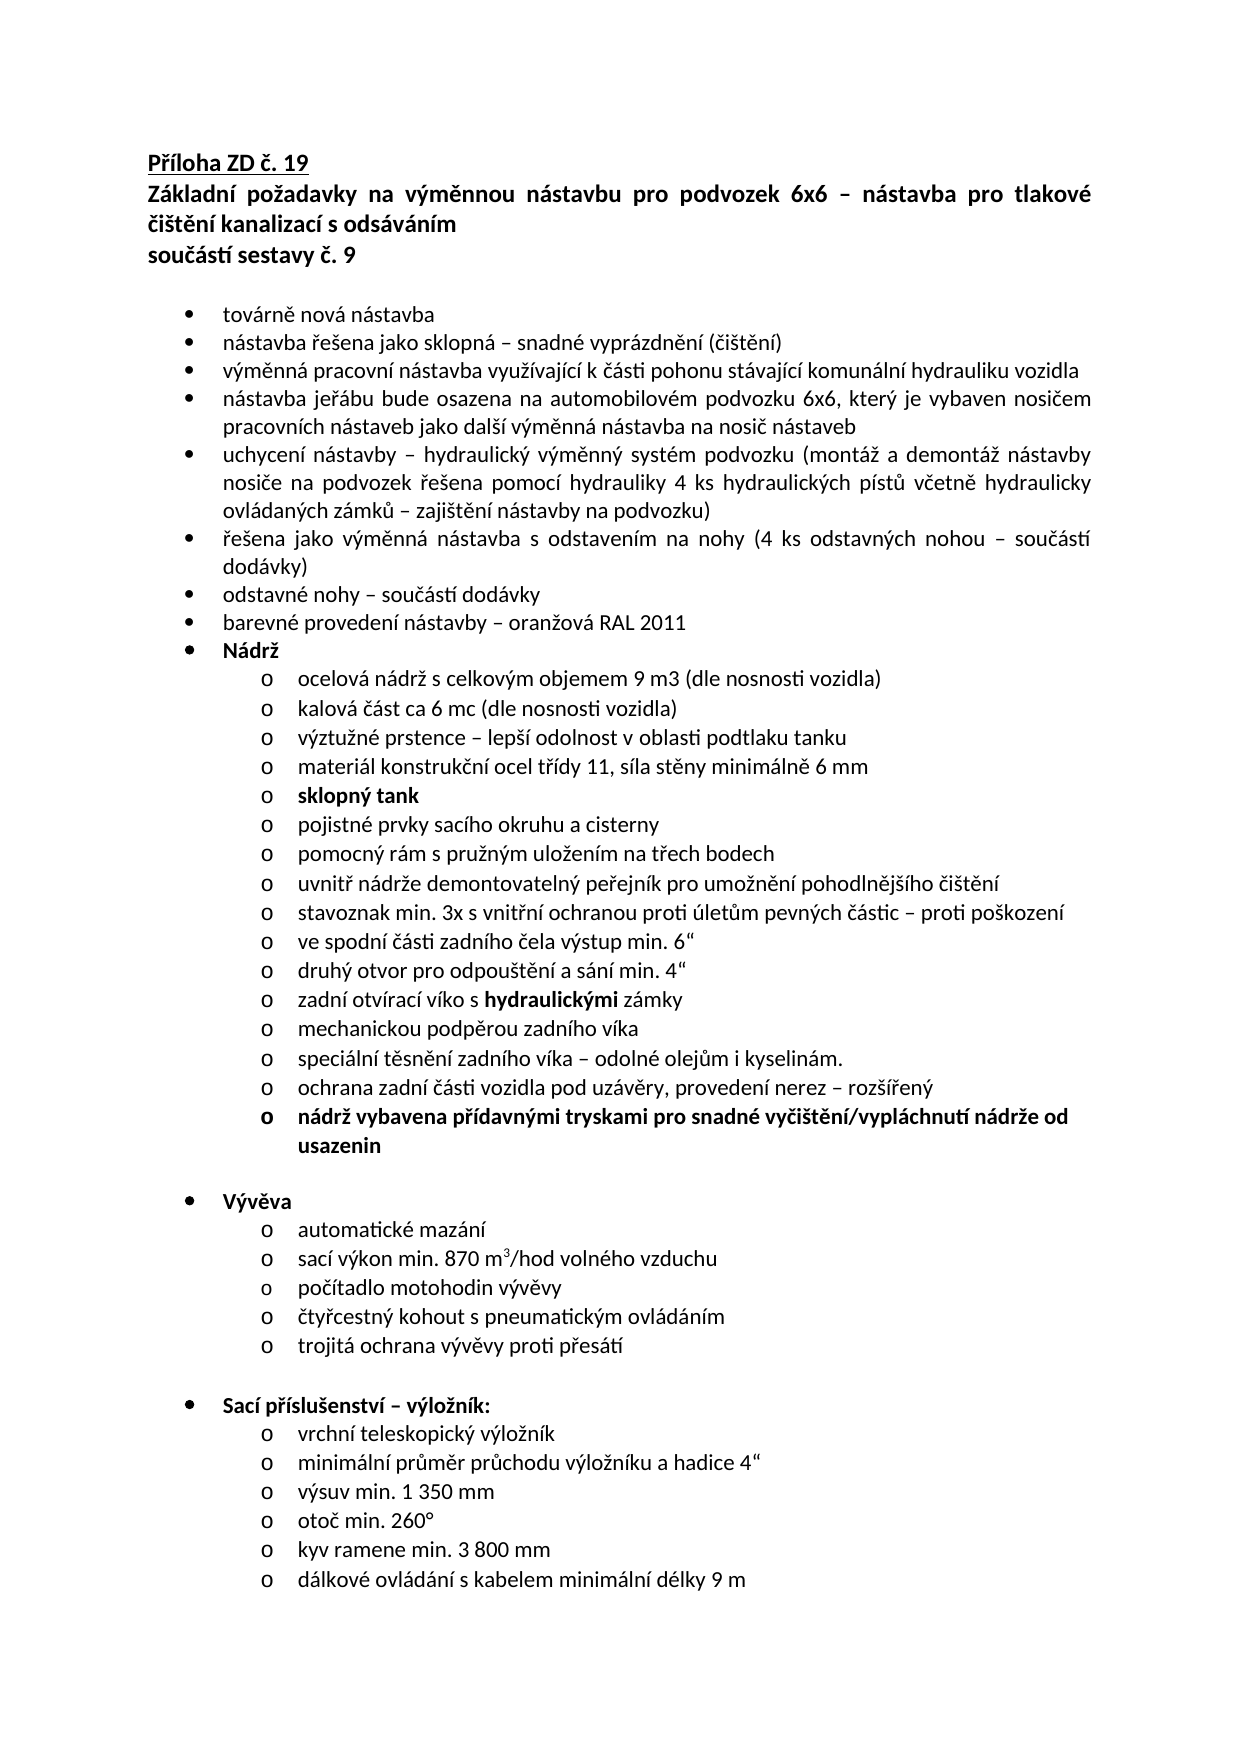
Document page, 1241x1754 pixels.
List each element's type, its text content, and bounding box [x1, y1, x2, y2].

list trojitá ochrana vývěvy proti přesátí [260, 1331, 1093, 1360]
list výměnná pracovní nástavba využívající k části pohonu stávající komunální hydrauliku vozidla [185, 356, 1093, 384]
list uvnitř nádrže demontovatelný peřejník pro umožnění pohodlnějšího čištění [260, 869, 1093, 898]
text Základní požadavky na výměnnou nástavbu pro podvozek 6x6 – nástavba pro tlakové čištění kanalizací s odsáváním [148, 178, 1093, 239]
list stavoznak min. 3x s vnitřní ochranou proti úletům pevných částic – proti poškození [260, 898, 1093, 927]
list sací výkon min. 870 m3/hod volného vzduchu [260, 1244, 1093, 1273]
list automatické mazání [260, 1215, 1093, 1244]
list pojistné prvky sacího okruhu a cisterny [260, 810, 1093, 839]
list mechanickou podpěrou zadního víka [260, 1014, 1093, 1044]
list výztužné prstence – lepší odolnost v oblasti podtlaku tanku [260, 723, 1093, 752]
list vrchní teleskopický výložník [260, 1419, 1093, 1448]
list ocelová nádrž s celkovým objemem 9 m3 (dle nosnosti vozidla) [260, 664, 1093, 694]
list kalová část ca 6 mc (dle nosnosti vozidla) [260, 694, 1093, 723]
list ochrana zadní části vozidla pod uzávěry, provedení nerez – rozšířený [260, 1073, 1093, 1102]
list speciální těsnění zadního víka – odolné olejům i kyselinám. [260, 1044, 1093, 1073]
list továrně nová nástavba [185, 300, 1093, 328]
list barevné provedení nástavby – oranžová RAL 2011 [185, 608, 1093, 636]
list dálkové ovládání s kabelem minimální délky 9 m [260, 1565, 1093, 1594]
list odstavné nohy – součástí dodávky [185, 580, 1093, 608]
list druhý otvor pro odpouštění a sání min. 4“ [260, 956, 1093, 985]
list materiál konstrukční ocel třídy 11, síla stěny minimálně 6 mm [260, 752, 1093, 781]
text součástí sestavy č. 9 [148, 239, 1093, 270]
list Sací příslušenství – výložník: [185, 1391, 1093, 1419]
list nástavba jeřábu bude osazena na automobilovém podvozku 6x6, který je vybaven nosičem pracovních nástaveb jako další výměnná nástavba na nosič nástaveb [185, 384, 1093, 440]
list výsuv min. 1 350 mm [260, 1477, 1093, 1506]
list Vývěva [185, 1187, 1093, 1215]
list počítadlo motohodin vývěvy [260, 1273, 1093, 1302]
list nástavba řešena jako sklopná – snadné vyprázdnění (čištění) [185, 328, 1093, 356]
list ve spodní části zadního čela výstup min. 6“ [260, 927, 1093, 956]
list Nádrž [185, 636, 1093, 664]
list kyv ramene min. 3 800 mm [260, 1536, 1093, 1565]
list minimální průměr průchodu výložníku a hadice 4“ [260, 1448, 1093, 1477]
list řešena jako výměnná nástavba s odstavením na nohy (4 ks odstavných nohou – součástí dodávky) [185, 524, 1093, 580]
text Příloha ZD č. 19 [148, 148, 1093, 178]
list čtyřcestný kohout s pneumatickým ovládáním [260, 1302, 1093, 1331]
list pomocný rám s pružným uložením na třech bodech [260, 839, 1093, 869]
list zadní otvírací víko s hydraulickými zámky [260, 985, 1093, 1014]
list sklopný tank [260, 781, 1093, 810]
list uchycení nástavby – hydraulický výměnný systém podvozku (montáž a demontáž nástavby nosiče na podvozek řešena pomocí hydrauliky 4 ks hydraulických pístů včetně hydraulicky ovládaných zámků – zajištění nástavby na podvozku) [185, 440, 1093, 524]
list nádrž vybavena přídavnými tryskami pro snadné vyčištění/vypláchnutí nádrže od usazenin [260, 1102, 1093, 1159]
list otoč min. 260° [260, 1506, 1093, 1536]
